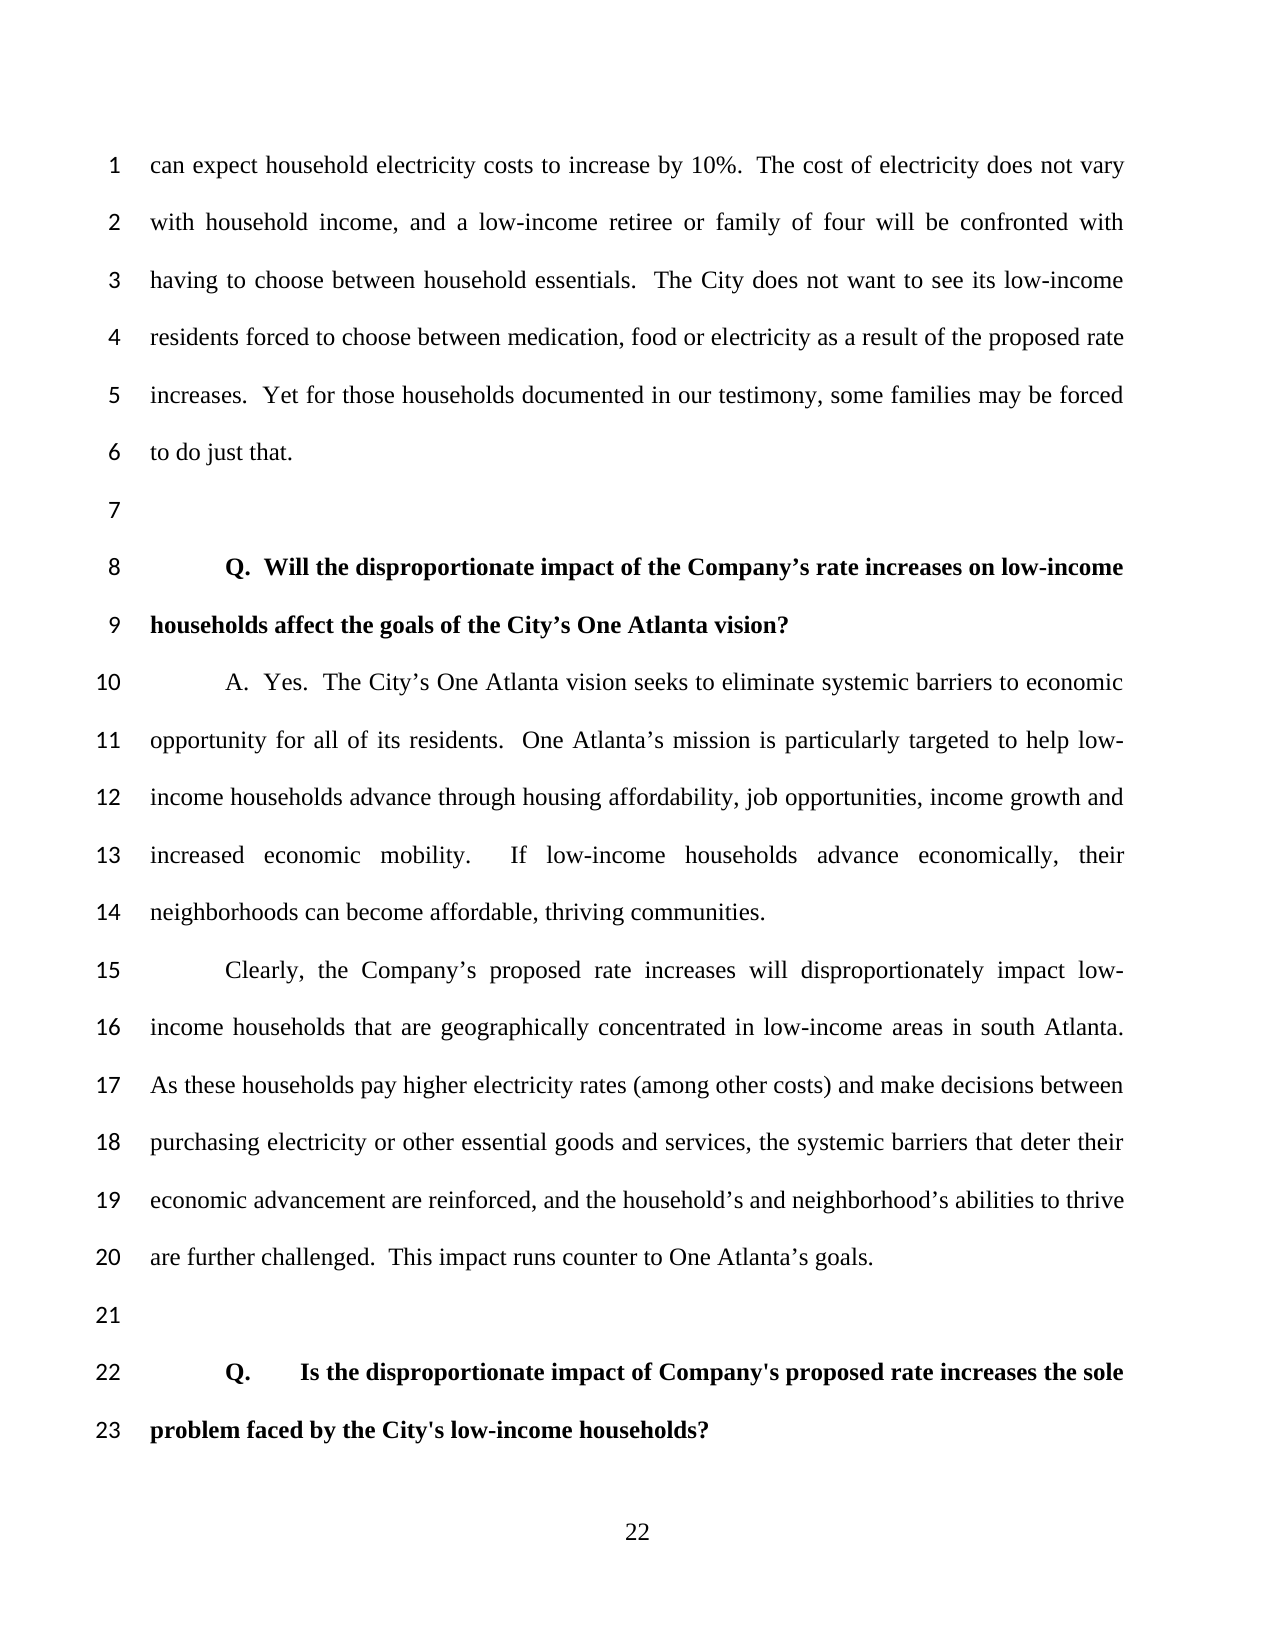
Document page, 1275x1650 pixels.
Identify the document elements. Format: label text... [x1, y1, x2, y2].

text Clearly, the Company’s proposed rate increases will disproportionately impact low-income households that are geographically concentrated in low-income areas in south Atlanta. As these households pay higher electricity rates (among other costs) and make decisions between purchasing electricity or other essential goods and services, the systemic barriers that deter their economic advancement are reinforced, and the household’s and neighborhood’s abilities to thrive are further challenged. This impact runs counter to One Atlanta’s goals. [150, 955, 1125, 1271]
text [150, 150, 1125, 466]
text A. Yes. The City’s One Atlanta vision seeks to eliminate systemic barriers to economic opportunity for all of its residents. One Atlanta’s mission is particularly targeted to help low-income households advance through housing affordability, job opportunities, income growth and increased economic mobility. If low-income households advance economically, their neighborhoods can become affordable, thriving communities. [150, 667, 1125, 926]
text Q. Is the disproportionate impact of Company's proposed rate increases the sole problem faced by the City's low-income households? [150, 1357, 1125, 1444]
text Q. Will the disproportionate impact of the Company’s rate increases on low-income households affect the goals of the City’s One Atlanta vision? [150, 552, 1125, 639]
